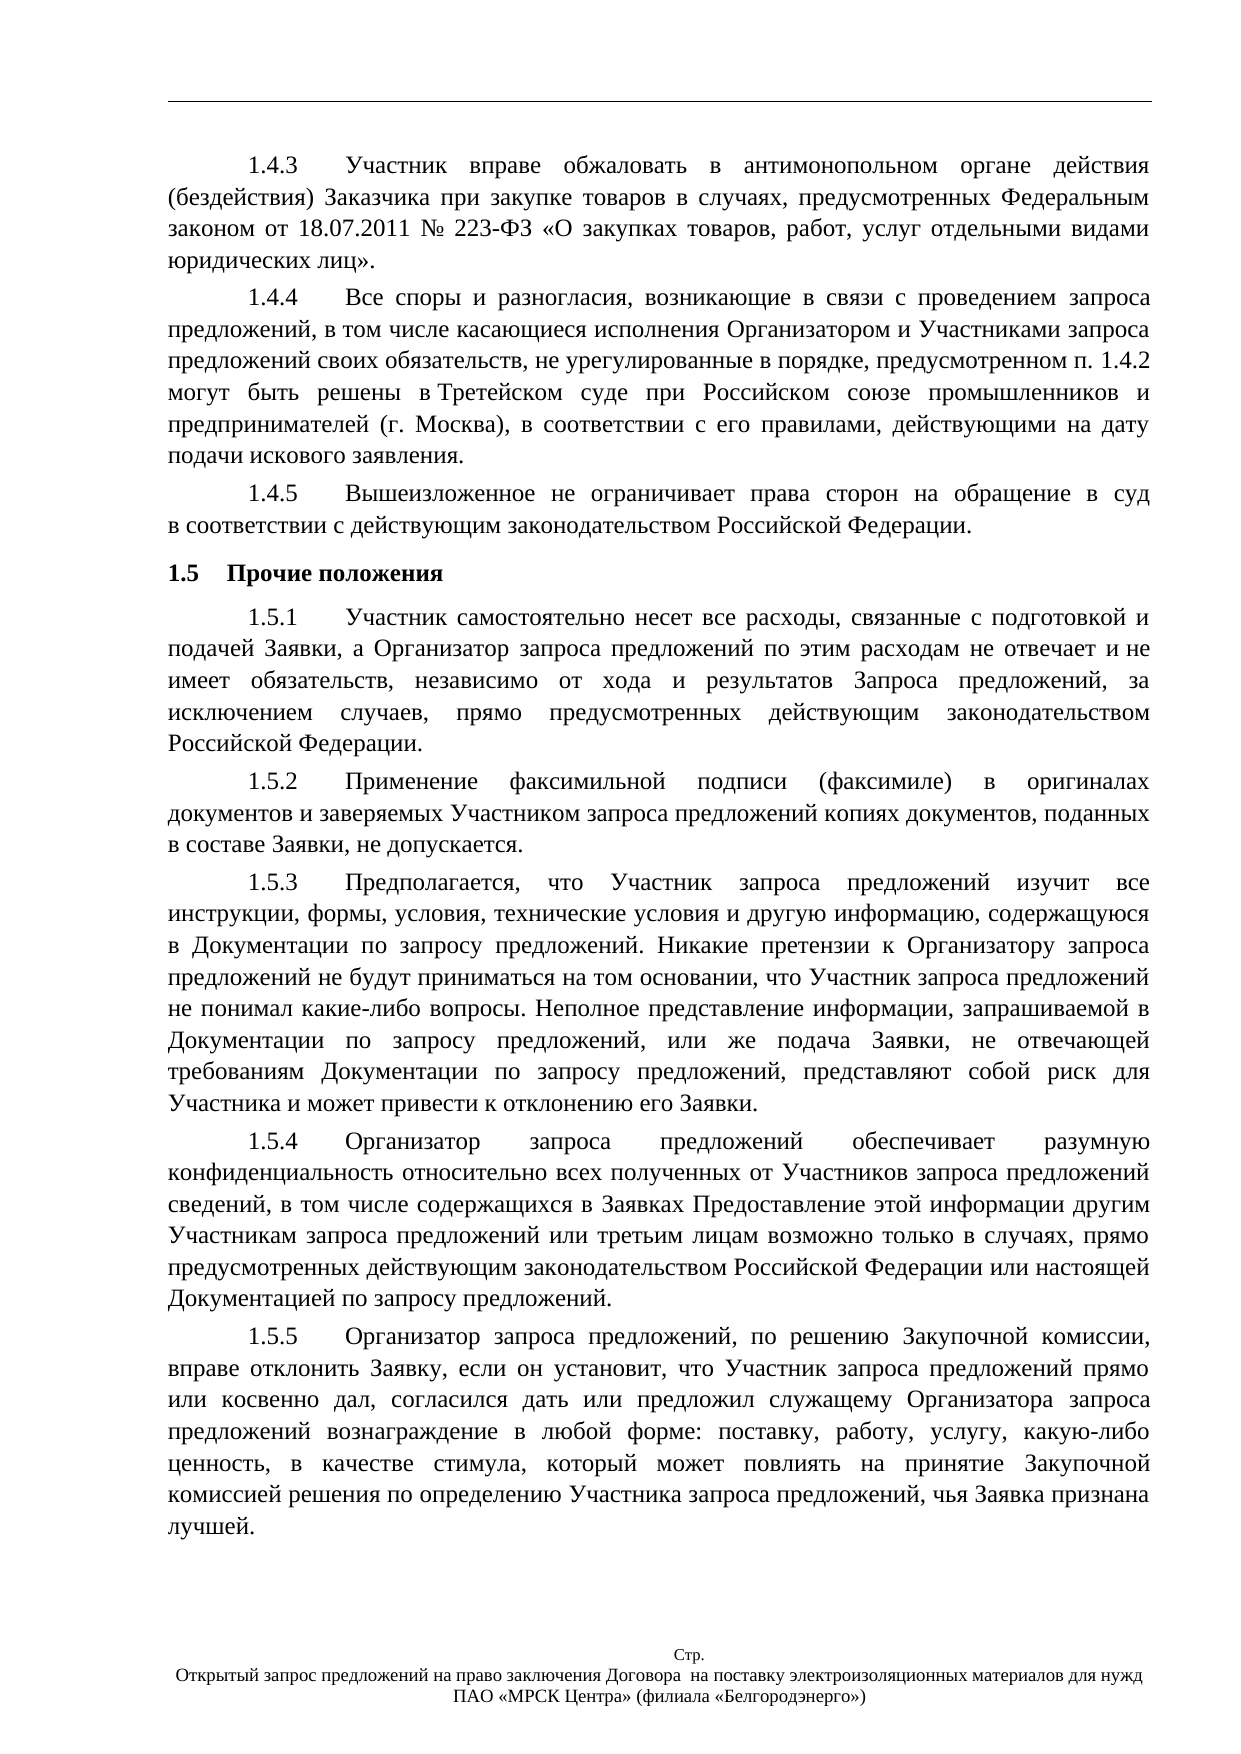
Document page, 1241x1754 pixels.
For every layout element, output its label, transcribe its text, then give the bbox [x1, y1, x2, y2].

list Участник самостоятельно несет все расходы, связанные с подготовкой и подачей Заявки, а Организатор запроса предложений по этим расходам не отвечает и не имеет обязательств, независимо от хода и результатов Запроса предложений, за исключением случаев, прямо предусмотренных действующим законодательством Российской Федерации. [168, 602, 1150, 757]
list Организатор запроса предложений обеспечивает разумную конфиденциальность относительно всех полученных от Участников запроса предложений сведений, в том числе содержащихся в Заявках Предоставление этой информации другим Участникам запроса предложений или третьим лицам возможно только в случаях, прямо предусмотренных действующим законодательством Российской Федерации или настоящей Документацией по запросу предложений. [168, 1126, 1150, 1312]
list Предполагается, что Участник запроса предложений изучит все инструкции, формы, условия, технические условия и другую информацию, содержащуюся в Документации по запросу предложений. Никакие претензии к Организатору запроса предложений не будут приниматься на том основании, что Участник запроса предложений не понимал какие-либо вопросы. Неполное представление информации, запрашиваемой в Документации по запросу предложений, или же подача Заявки, не отвечающей требованиям Документации по запросу предложений, представляют собой риск для Участника и может привести к отклонению его Заявки. [168, 867, 1150, 1117]
list Организатор запроса предложений, по решению Закупочной комиссии, вправе отклонить Заявку, если он установит, что Участник запроса предложений прямо или косвенно дал, согласился дать или предложил служащему Организатора запроса предложений вознаграждение в любой форме: поставку, работу, услугу, какую-либо ценность, в качестве стимула, который может повлиять на принятие Закупочной комиссией решения по определению Участника запроса предложений, чья Заявка признана лучшей. [168, 1321, 1150, 1539]
list Применение факсимильной подписи (факсимиле) в оригиналах документов и заверяемых Участником запроса предложений копиях документов, поданных в составе Заявки, не допускается. [168, 766, 1150, 858]
list Вышеизложенное не ограничивает права сторон на обращение в суд в соответствии с действующим законодательством Российской Федерации. [168, 478, 1150, 538]
list Участник вправе обжаловать в антимонопольном органе действия (бездействия) Заказчика при закупке товаров в случаях, предусмотренных Федеральным законом от 18.07.2011 № 223-ФЗ «О закупках товаров, работ, услуг отдельными видами юридических лиц». [168, 150, 1150, 273]
subtitle Прочие положения [168, 558, 1152, 587]
